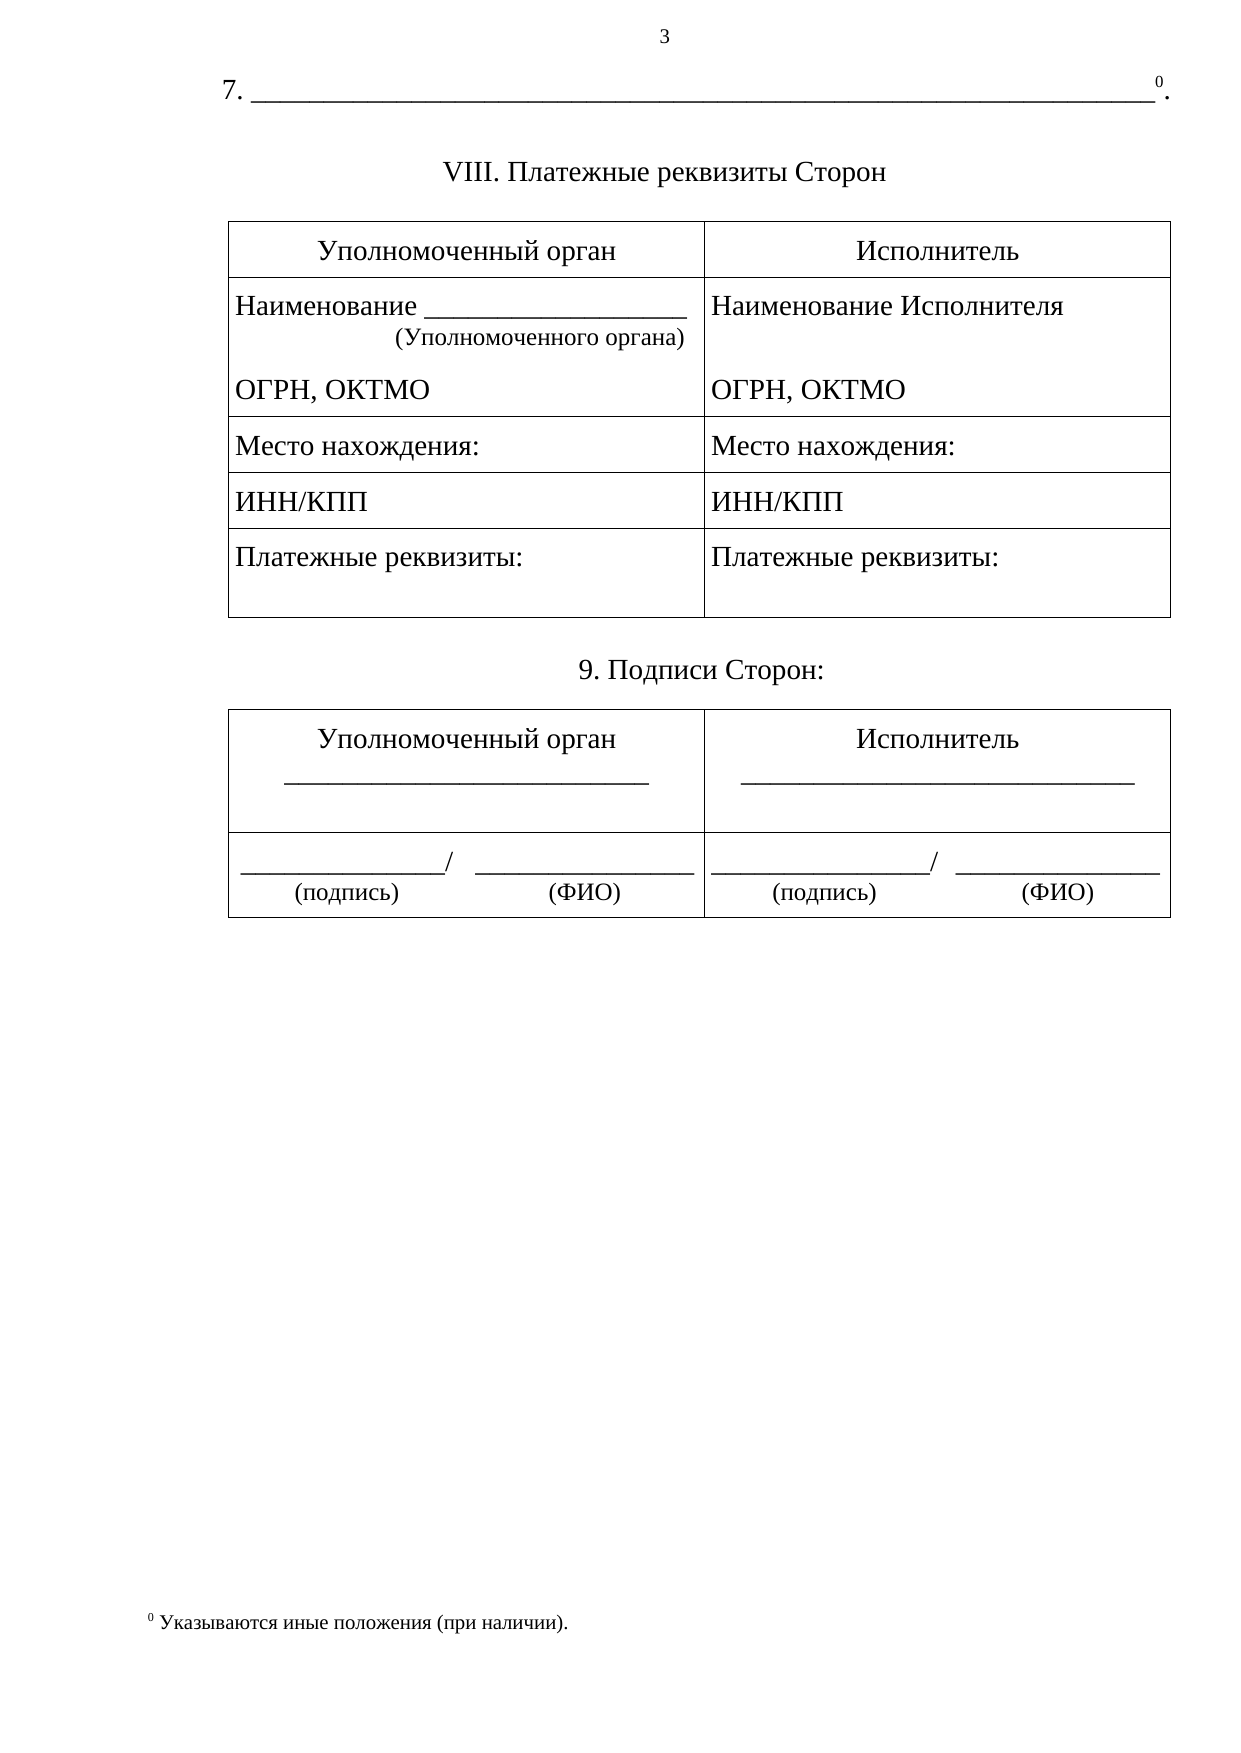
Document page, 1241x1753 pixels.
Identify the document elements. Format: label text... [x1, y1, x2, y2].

table_cell Место нахождения: [229, 417, 704, 472]
text 9. Подписи Сторон: [148, 652, 1181, 685]
table_header Исполнитель [705, 222, 1170, 277]
text 7. ______________________________________________________________. [148, 72, 1181, 106]
table_cell Место нахождения: [705, 417, 1170, 472]
table_header Уполномоченный орган _________________________ [229, 710, 704, 832]
text VIII. Платежные реквизиты Сторон [148, 154, 1181, 187]
table_cell _______________ (ФИО) [465, 833, 704, 917]
table_cell Наименование Исполнителя [705, 278, 1170, 361]
table_cell Платежные реквизиты: [229, 529, 704, 617]
table_cell Платежные реквизиты: [705, 529, 1170, 617]
table_cell ИНН/КПП [229, 473, 704, 528]
table_cell ОГРН, ОКТМО [705, 361, 1170, 416]
table_cell ИНН/КПП [705, 473, 1170, 528]
table_cell ОГРН, ОКТМО [229, 361, 704, 416]
table_cell ______________/ (подпись) [229, 833, 465, 917]
table_cell ______________ (ФИО) [945, 833, 1170, 917]
table_cell Наименование __________________ (Уполномоченного органа) [229, 278, 704, 361]
table_cell _______________/ (подпись) [705, 833, 944, 917]
table_header Уполномоченный орган [229, 222, 704, 277]
table_header Исполнитель ___________________________ [705, 710, 1170, 832]
